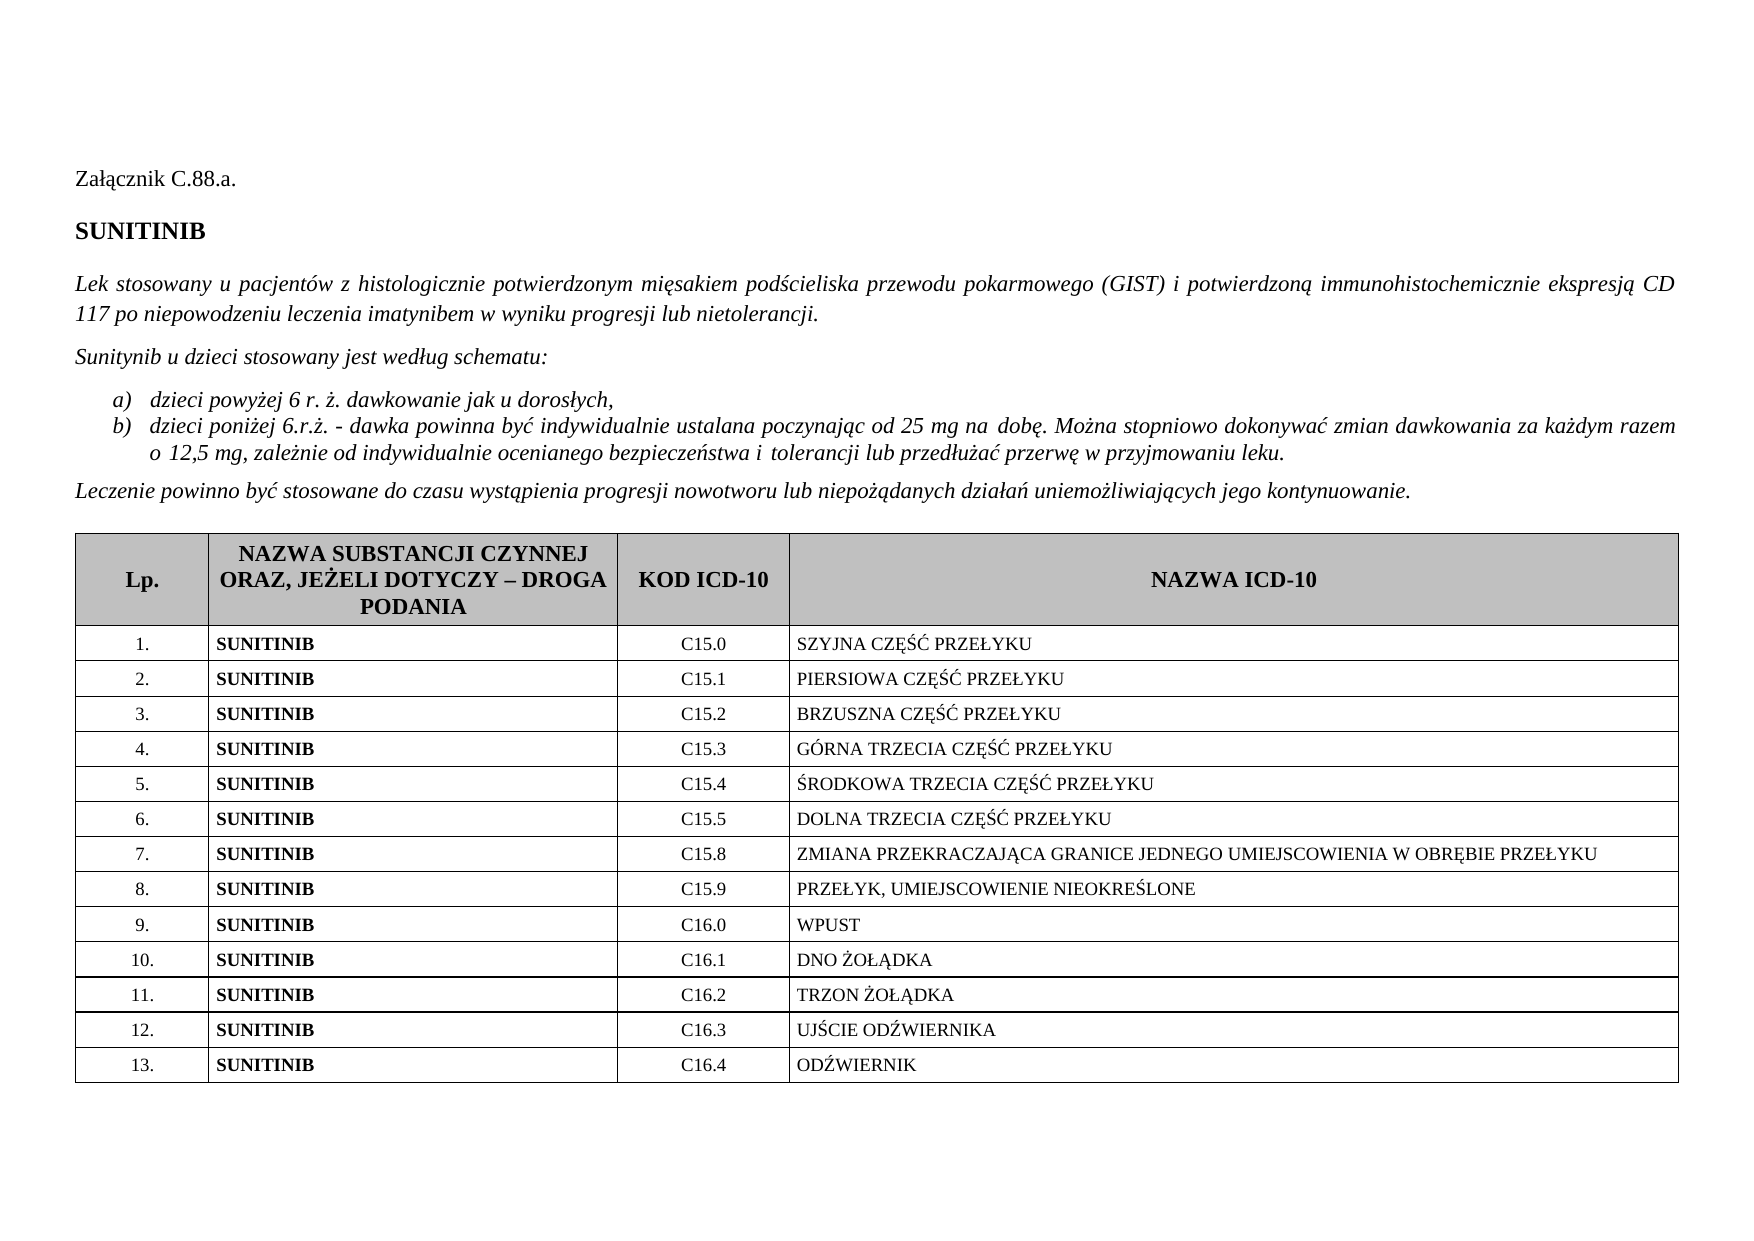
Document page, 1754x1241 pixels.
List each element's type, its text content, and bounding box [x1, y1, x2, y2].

table_cell C16.2 [618, 978, 789, 1011]
text Sunitynib u dzieci stosowany jest według schematu: [75, 343, 1679, 369]
table_header NAZWA ICD-10 [790, 534, 1678, 625]
table_cell C15.9 [618, 872, 789, 906]
table_cell GÓRNA TRZECIA CZĘŚĆ PRZEŁYKU [790, 732, 1678, 766]
table_cell C16.1 [618, 942, 789, 976]
table_cell ODŹWIERNIK [790, 1048, 1678, 1082]
table_cell SUNITINIB [209, 942, 617, 976]
table_cell [76, 732, 208, 766]
table_cell [76, 1013, 208, 1047]
table_cell C16.0 [618, 907, 789, 941]
table_cell SUNITINIB [209, 907, 617, 941]
table_cell C16.4 [618, 1048, 789, 1082]
table_cell [76, 872, 208, 906]
table_cell SUNITINIB [209, 1048, 617, 1082]
table_cell DNO ŻOŁĄDKA [790, 942, 1678, 976]
table_cell SUNITINIB [209, 661, 617, 696]
table_cell C15.2 [618, 697, 789, 731]
text Leczenie powinno być stosowane do czasu wystąpienia progresji nowotworu lub niepożądanych działań uniemożliwiających jego kontynuowanie. [75, 477, 1679, 504]
table_cell TRZON ŻOŁĄDKA [790, 978, 1678, 1011]
table_header KOD ICD-10 [618, 534, 789, 625]
table_cell SUNITINIB [209, 767, 617, 801]
table_cell [76, 978, 208, 1011]
table_cell [76, 767, 208, 801]
table_cell SZYJNA CZĘŚĆ PRZEŁYKU [790, 626, 1678, 660]
text SUNITINIB [75, 216, 1679, 245]
table_cell C16.3 [618, 1013, 789, 1047]
table_cell SUNITINIB [209, 1013, 617, 1047]
table_cell C15.1 [618, 661, 789, 696]
table_cell PIERSIOWA CZĘŚĆ PRZEŁYKU [790, 661, 1678, 696]
table_cell ŚRODKOWA TRZECIA CZĘŚĆ PRZEŁYKU [790, 767, 1678, 801]
table_cell C15.0 [618, 626, 789, 660]
table_cell SUNITINIB [209, 872, 617, 906]
table_cell BRZUSZNA CZĘŚĆ PRZEŁYKU [790, 697, 1678, 731]
table_cell SUNITINIB [209, 837, 617, 871]
table_cell PRZEŁYK, UMIEJSCOWIENIE NIEOKREŚLONE [790, 872, 1678, 906]
table_cell [76, 907, 208, 941]
table_cell C15.3 [618, 732, 789, 766]
table_cell [76, 802, 208, 836]
list dzieci poniżej 6.r.ż. - dawka powinna być indywidualnie ustalana poczynając od 25 mg na dobę. Można stopniowo dokonywać zmian dawkowania za każdym razem o 12,5 mg, zależnie od indywidualnie ocenianego bezpieczeństwa i tolerancji lub przedłużać przerwę w przyjmowaniu leku. [112, 412, 1679, 465]
table_cell SUNITINIB [209, 802, 617, 836]
table_cell SUNITINIB [209, 697, 617, 731]
table_cell WPUST [790, 907, 1678, 941]
table_cell ZMIANA PRZEKRACZAJĄCA GRANICE JEDNEGO UMIEJSCOWIENIA W OBRĘBIE PRZEŁYKU [790, 837, 1678, 871]
table_cell [76, 661, 208, 696]
table_cell C15.5 [618, 802, 789, 836]
text Lek stosowany u pacjentów z histologicznie potwierdzonym mięsakiem podścieliska przewodu pokarmowego (GIST) i potwierdzoną immunohistochemicznie ekspresją CD 117 po niepowodzeniu leczenia imatynibem w wyniku progresji lub nietolerancji. [75, 270, 1679, 327]
table_cell SUNITINIB [209, 626, 617, 660]
list dzieci powyżej 6 r. ż. dawkowanie jak u dorosłych, [112, 386, 1679, 412]
table_cell DOLNA TRZECIA CZĘŚĆ PRZEŁYKU [790, 802, 1678, 836]
table_cell [76, 1048, 208, 1082]
table_cell C15.8 [618, 837, 789, 871]
table_cell SUNITINIB [209, 732, 617, 766]
table_cell C15.4 [618, 767, 789, 801]
table_cell [76, 942, 208, 976]
text Załącznik C.88.a. [75, 165, 1679, 192]
table_cell [76, 697, 208, 731]
table_cell SUNITINIB [209, 978, 617, 1011]
table_header NAZWA SUBSTANCJI CZYNNEJ ORAZ, JEŻELI DOTYCZY – DROGA PODANIA [209, 534, 617, 625]
table_cell [76, 626, 208, 660]
table_cell UJŚCIE ODŹWIERNIKA [790, 1013, 1678, 1047]
table_cell [76, 837, 208, 871]
table_header Lp. [76, 534, 208, 625]
